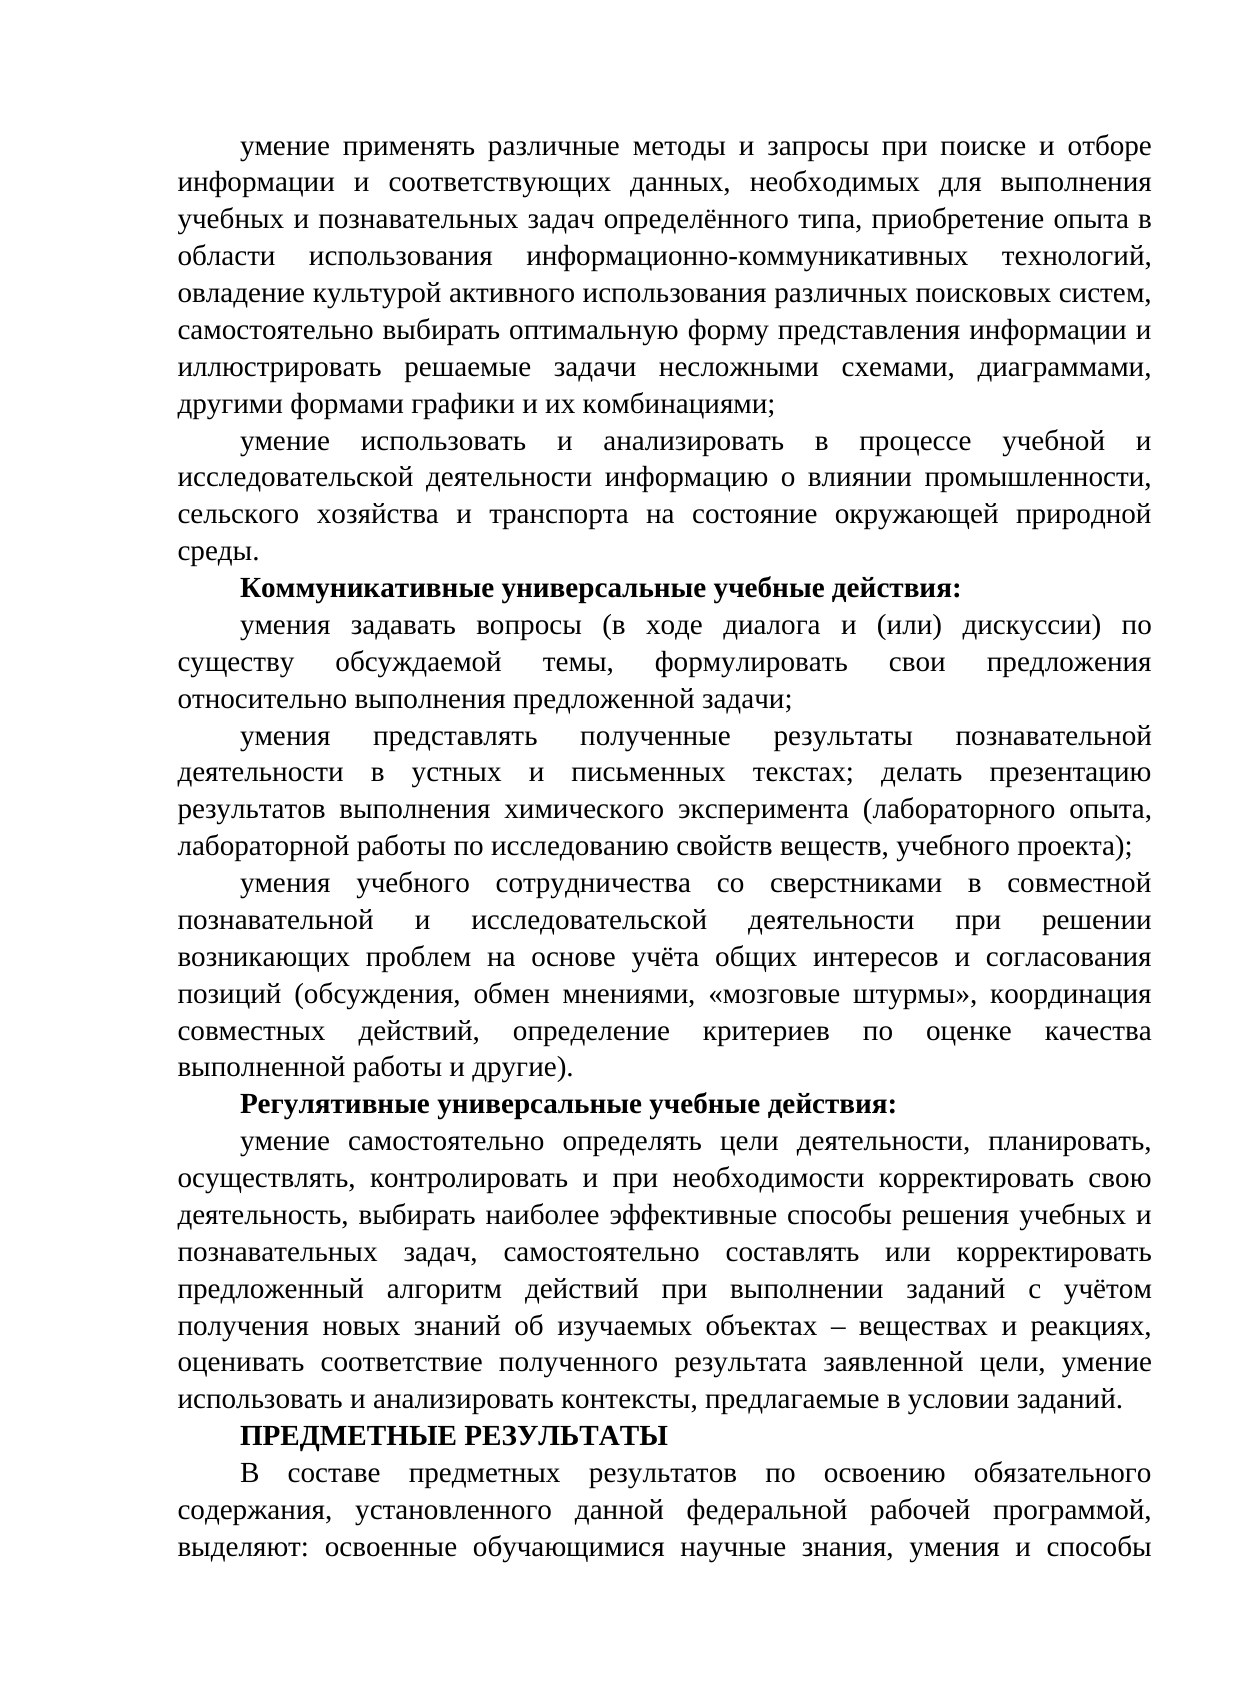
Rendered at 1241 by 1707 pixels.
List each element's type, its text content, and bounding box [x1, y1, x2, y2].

text Регулятивные универсальные учебные действия: [177, 1086, 1152, 1120]
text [177, 1455, 1152, 1562]
text умения представлять полученные результаты познавательной деятельности в устных и письменных текстах; делать презентацию результатов выполнения химического эксперимента (лабораторного опыта, лабораторной работы по исследованию свойств веществ, учебного проекта); [177, 718, 1152, 862]
text умение самостоятельно определять цели деятельности, планировать, осуществлять, контролировать и при необходимости корректировать свою деятельность, выбирать наиболее эффективные способы решения учебных и познавательных задач, самостоятельно составлять или корректировать предложенный алгоритм действий при выполнении заданий с учётом получения новых знаний об изучаемых объектах – веществах и реакциях, оценивать соответствие полученного результата заявленной цели, умение использовать и анализировать контексты, предлагаемые в условии заданий. [177, 1123, 1152, 1415]
text умения задавать вопросы (в ходе диалога и (или) дискуссии) по существу обсуждаемой темы, формулировать свои предложения относительно выполнения предложенной задачи; [177, 607, 1152, 714]
text умение использовать и анализировать в процессе учебной и исследовательской деятельности информацию о влиянии промышленности, сельского хозяйства и транспорта на состояние окружающей природной среды. [177, 423, 1152, 567]
text умение применять различные методы и запросы при поиске и отборе информации и соответствующих данных, необходимых для выполнения учебных и познавательных задач определённого типа, приобретение опыта в области использования информационно-коммуникативных технологий, овладение культурой активного использования различных поисковых систем, самостоятельно выбирать оптимальную форму представления информации и иллюстрировать решаемые задачи несложными схемами, диаграммами, другими формами графики и их комбинациями; [177, 128, 1152, 419]
text Коммуникативные универсальные учебные действия: [177, 570, 1152, 604]
text умения учебного сотрудничества со сверстниками в совместной познавательной и исследовательской деятельности при решении возникающих проблем на основе учёта общих интересов и согласования позиций (обсуждения, обмен мнениями, «мозговые штурмы», координация совместных действий, определение критериев по оценке качества выполненной работы и другие). [177, 865, 1152, 1083]
text ПРЕДМЕТНЫЕ РЕЗУЛЬТАТЫ [177, 1418, 1152, 1452]
